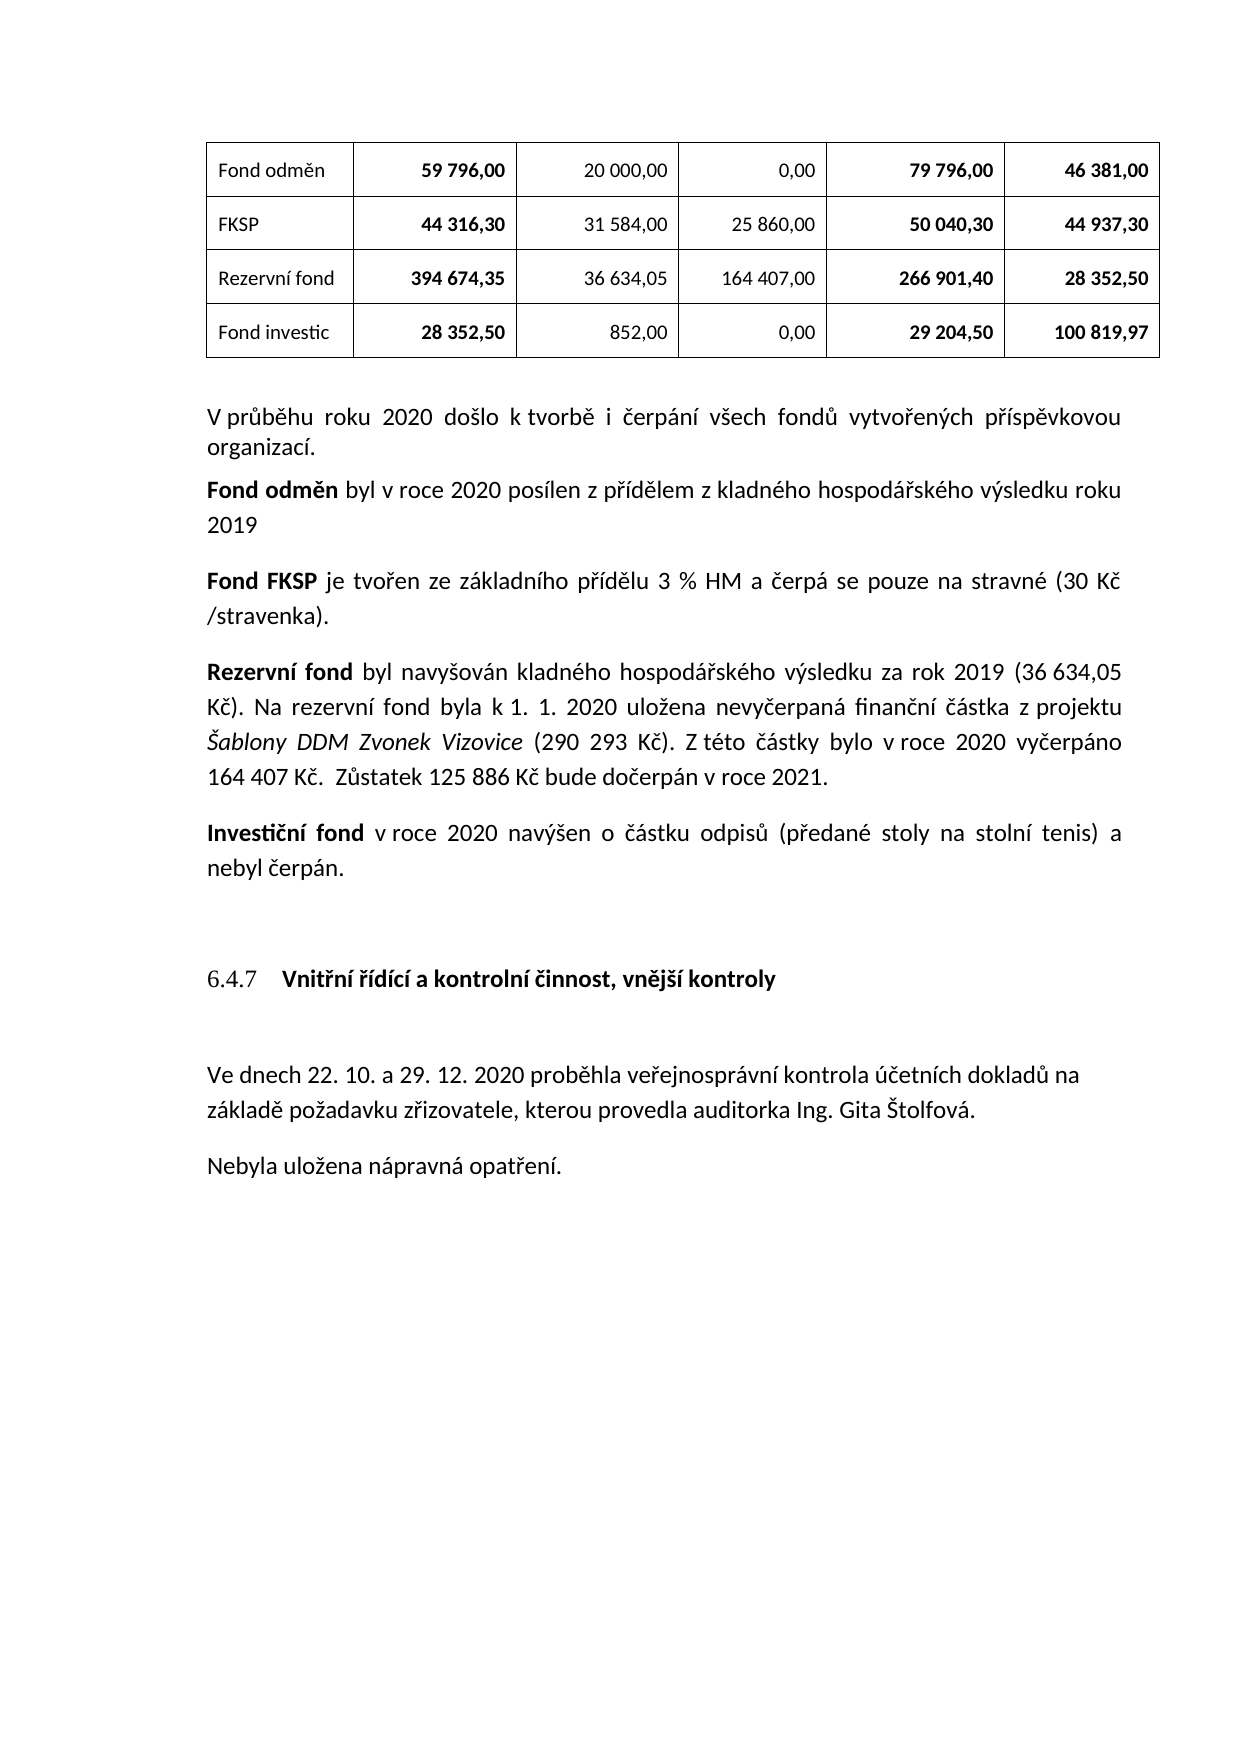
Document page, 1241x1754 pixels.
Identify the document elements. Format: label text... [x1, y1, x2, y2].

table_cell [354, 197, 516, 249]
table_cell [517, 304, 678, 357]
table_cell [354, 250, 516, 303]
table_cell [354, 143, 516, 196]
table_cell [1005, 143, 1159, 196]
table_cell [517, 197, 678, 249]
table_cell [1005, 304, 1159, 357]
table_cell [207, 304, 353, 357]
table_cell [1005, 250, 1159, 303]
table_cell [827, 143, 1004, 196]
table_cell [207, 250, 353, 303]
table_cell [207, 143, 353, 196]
text V průběhu roku 2020 došlo k tvorbě i čerpání všech fondů vytvořených příspěvkovou organizací. [207, 401, 1122, 462]
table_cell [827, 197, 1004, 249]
text Rezervní fond byl navyšován kladného hospodářského výsledku za rok 2019 (36 634,05 Kč). Na rezervní fond byla k 1. 1. 2020 uložena nevyčerpaná finanční částka z projektu Šablony DDM Zvonek Vizovice (290 293 Kč). Z této částky bylo v roce 2020 vyčerpáno 164 407 Kč. Zůstatek 125 886 Kč bude dočerpán v roce 2021. [207, 656, 1122, 792]
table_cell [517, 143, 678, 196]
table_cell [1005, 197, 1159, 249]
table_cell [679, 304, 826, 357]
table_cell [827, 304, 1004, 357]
subtitle Vnitřní řídící a kontrolní činnost, vnější kontroly [207, 963, 1122, 994]
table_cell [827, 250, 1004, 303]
text Ve dnech 22. 10. a 29. 12. 2020 proběhla veřejnosprávní kontrola účetních dokladů na základě požadavku zřizovatele, kterou provedla auditorka Ing. Gita Štolfová. [207, 1059, 1122, 1125]
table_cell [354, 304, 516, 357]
text Fond FKSP je tvořen ze základního přídělu 3 % HM a čerpá se pouze na stravné (30 Kč /stravenka). [207, 565, 1122, 631]
text Fond odměn byl v roce 2020 posílen z přídělem z kladného hospodářského výsledku roku 2019 [207, 474, 1122, 540]
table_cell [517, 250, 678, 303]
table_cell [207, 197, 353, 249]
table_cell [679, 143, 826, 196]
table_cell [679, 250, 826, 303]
text Nebyla uložena nápravná opatření. [207, 1150, 1122, 1181]
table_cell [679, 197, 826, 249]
text Investiční fond v roce 2020 navýšen o částku odpisů (předané stoly na stolní tenis) a nebyl čerpán. [207, 817, 1122, 882]
